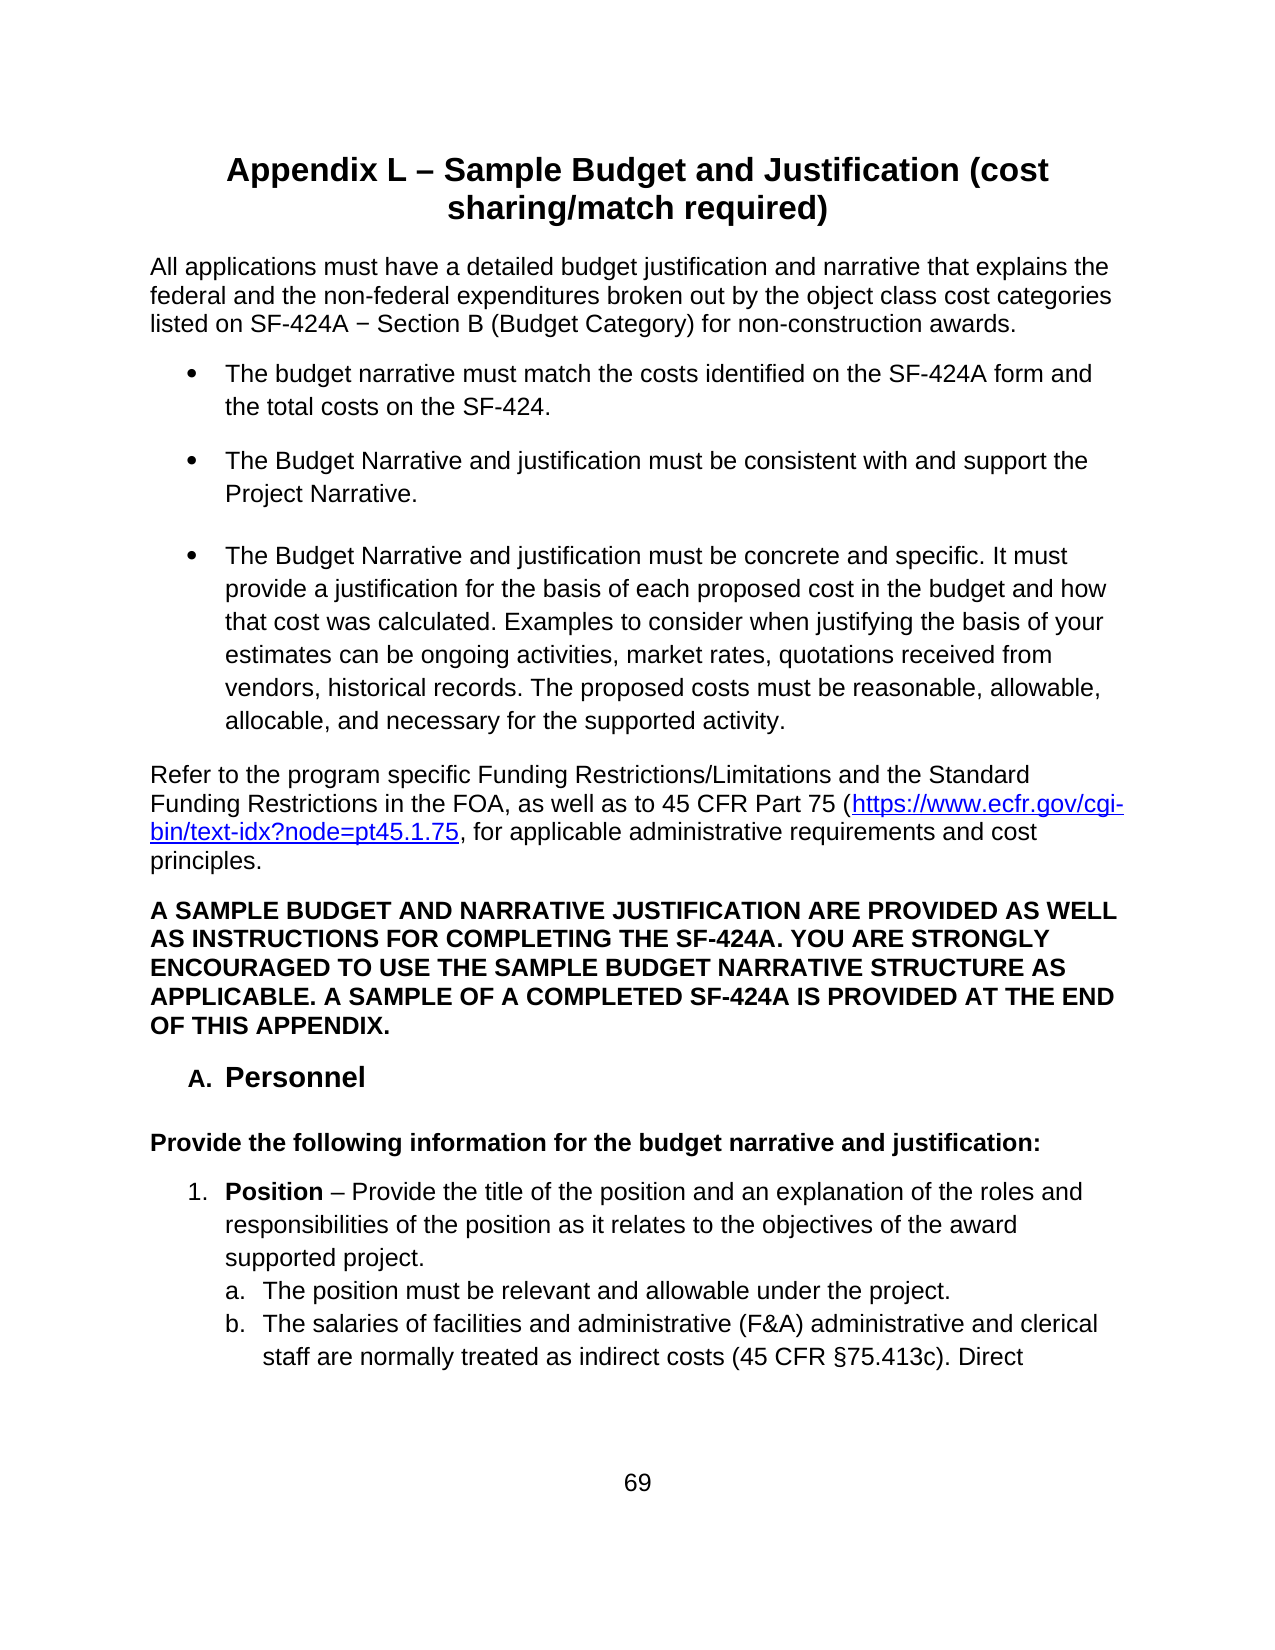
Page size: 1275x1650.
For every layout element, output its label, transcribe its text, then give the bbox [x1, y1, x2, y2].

list The position must be relevant and allowable under the project. [225, 1276, 1125, 1305]
text A SAMPLE BUDGET AND NARRATIVE JUSTIFICATION ARE PROVIDED AS WELL AS INSTRUCTIONS FOR COMPLETING THE SF-424A. YOU ARE STRONGLY ENCOURAGED TO USE THE SAMPLE BUDGET NARRATIVE STRUCTURE AS APPLICABLE. A SAMPLE OF A COMPLETED SF-424A IS PROVIDED AT THE END OF THIS APPENDIX. [150, 896, 1125, 1039]
list Personnel [187, 1060, 1125, 1094]
list The budget narrative must match the costs identified on the SF-424A form and the total costs on the SF-424. [187, 359, 1125, 421]
text Refer to the program specific Funding Restrictions/Limitations and the Standard Funding Restrictions in the FOA, as well as to 45 CFR Part 75 (https://www.ecfr.gov/cgi-bin/text-idx?node=pt45.1.75, for applicable administrative requirements and cost principles. [150, 760, 1125, 875]
text Provide the following information for the budget narrative and justification: [150, 1128, 1125, 1156]
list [225, 1309, 1125, 1371]
list The Budget Narrative and justification must be concrete and specific. It must provide a justification for the basis of each proposed cost in the budget and how that cost was calculated. Examples to consider when justifying the basis of your estimates can be ongoing activities, market rates, quotations received from vendors, historical records. The proposed costs must be reasonable, allowable, allocable, and necessary for the supported activity. [187, 541, 1125, 735]
text All applications must have a detailed budget justification and narrative that explains the federal and the non-federal expenditures broken out by the object class cost categories listed on SF-424A − Section B (Budget Category) for non-construction awards. [150, 252, 1125, 338]
list The Budget Narrative and justification must be consistent with and support the Project Narrative. [187, 446, 1125, 508]
subtitle Appendix L – Sample Budget and Justification (cost sharing/match required) [150, 150, 1125, 227]
list Position – Provide the title of the position and an explanation of the roles and responsibilities of the position as it relates to the objectives of the award supported project. [187, 1177, 1125, 1272]
